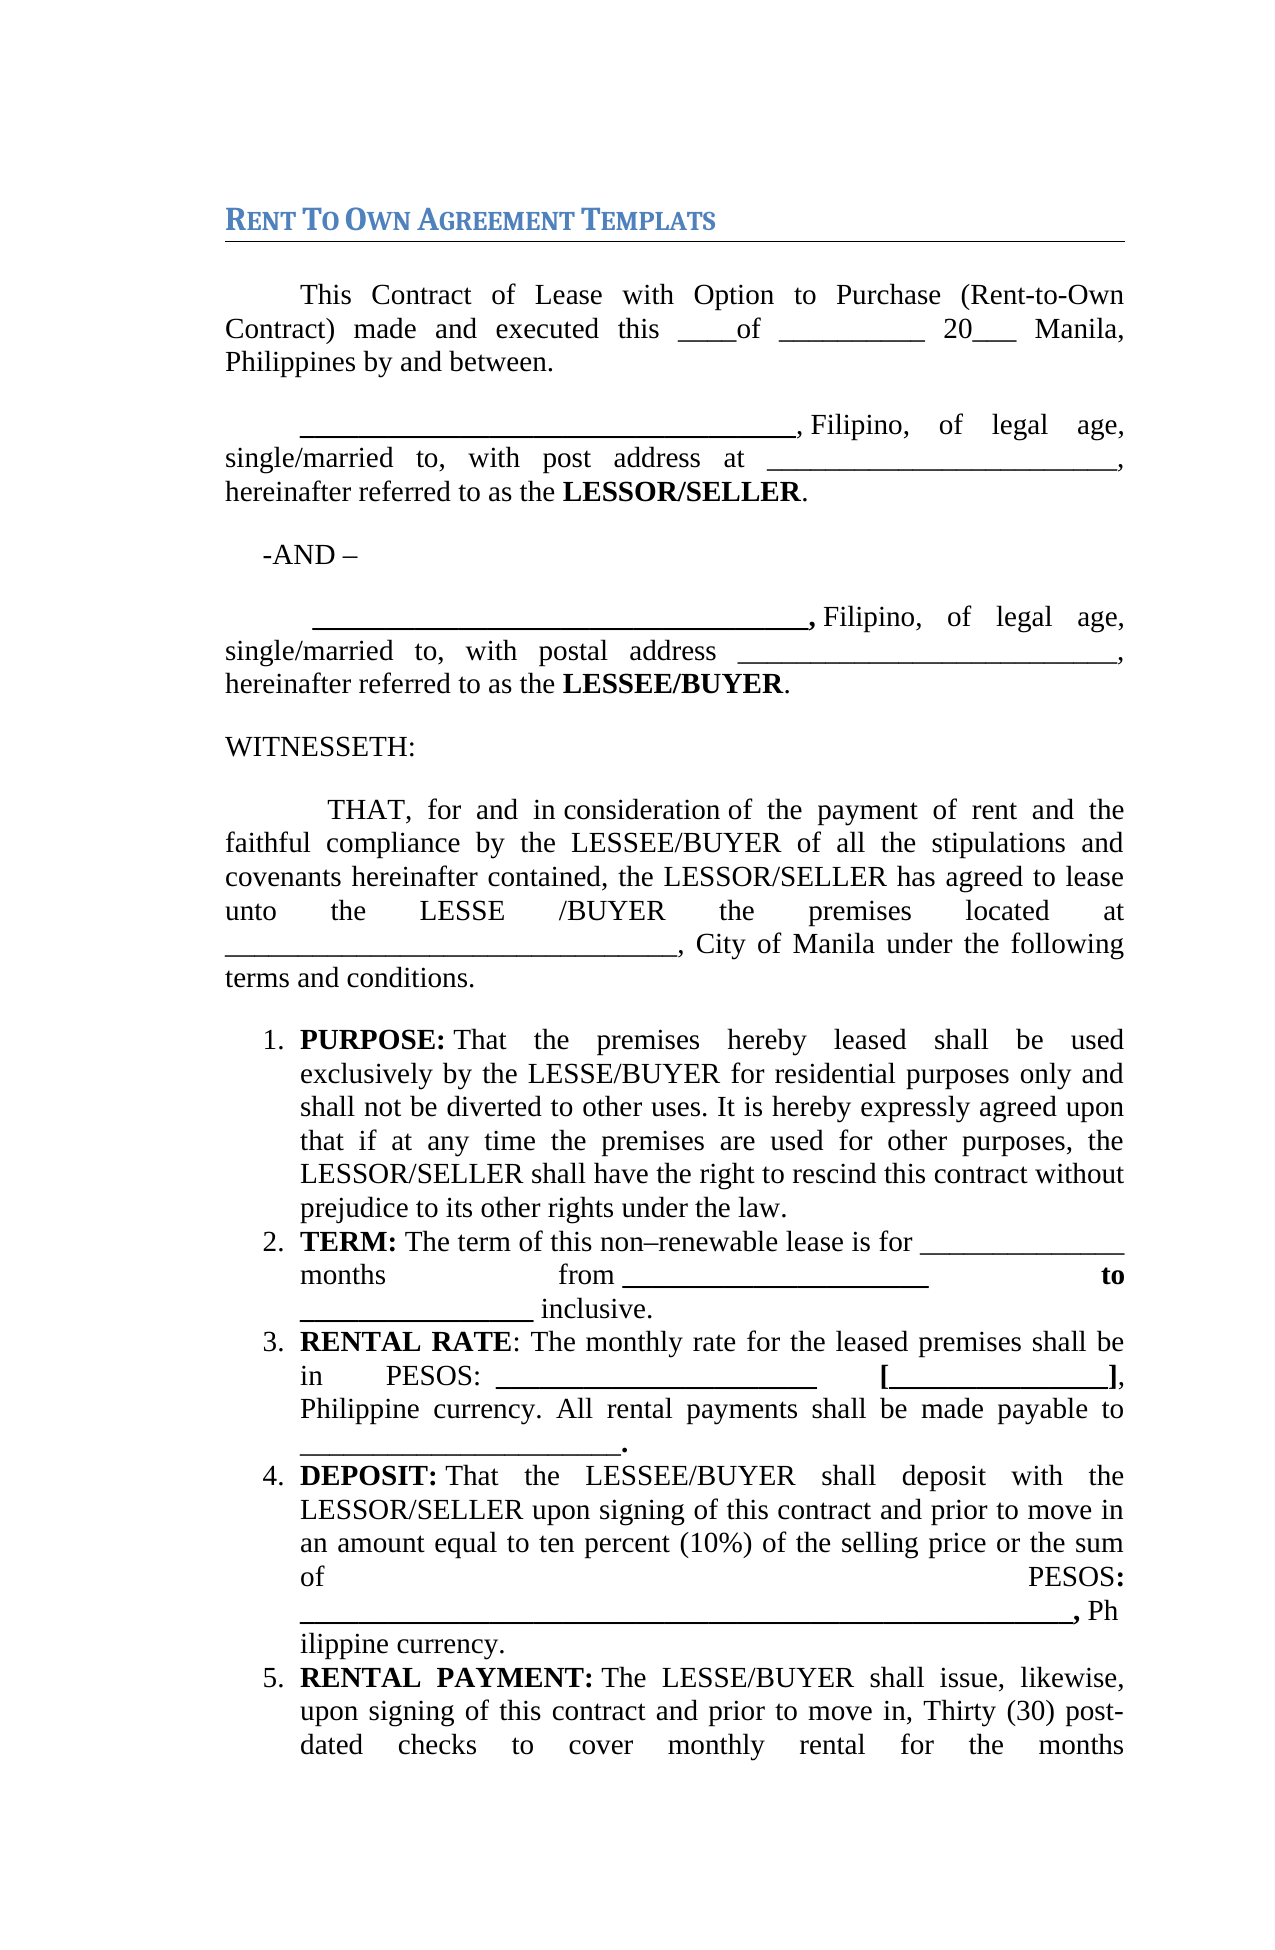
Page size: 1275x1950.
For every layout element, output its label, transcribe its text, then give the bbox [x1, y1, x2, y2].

list TERM: The term of this non–renewable lease is for ______________ months from _____________________ to ________________ inclusive. [262, 1224, 1125, 1324]
text THAT, for and in consideration of the payment of rent and the faithful compliance by the LESSEE/BUYER of all the stipulations and covenants hereinafter contained, the LESSOR/SELLER has agreed to lease unto the LESSE /BUYER the premises located at _______________________________, City of Manila under the following terms and conditions. [225, 792, 1125, 993]
subtitle RENT TO OWN AGREEMENT TEMPLATS [225, 201, 1125, 241]
text __________________________________, Filipino, of legal age, single/married to, with post address at ________________________, hereinafter referred to as the LESSOR/SELLER. [225, 407, 1125, 508]
list DEPOSIT: That the LESSEE/BUYER shall deposit with the LESSOR/SELLER upon signing of this contract and prior to move in an amount equal to ten percent (10%) of the selling price or the sum of PESOS: _____________________________________________________, Philippine currency. [262, 1458, 1125, 1660]
text __________________________________, Filipino, of legal age, single/married to, with postal address __________________________, hereinafter referred to as the LESSEE/BUYER. [225, 599, 1125, 700]
list RENTAL RATE: The monthly rate for the leased premises shall be in PESOS: ______________________ [_______________], Philippine currency. All rental payments shall be made payable to ______________________. [262, 1324, 1125, 1458]
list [262, 1660, 1125, 1760]
text WITNESSETH: [225, 729, 1125, 763]
text This Contract of Lease with Option to Purchase (Rent-to-Own Contract) made and executed this ____of __________ 20___ Manila, Philippines by and between. [225, 277, 1125, 378]
list PURPOSE: That the premises hereby leased shall be used exclusively by the LESSE/BUYER for residential purposes only and shall not be diverted to other uses. It is hereby expressly agreed upon that if at any time the premises are used for other purposes, the LESSOR/SELLER shall have the right to rescind this contract without prejudice to its other rights under the law. [262, 1022, 1125, 1224]
text -AND – [262, 537, 1125, 570]
